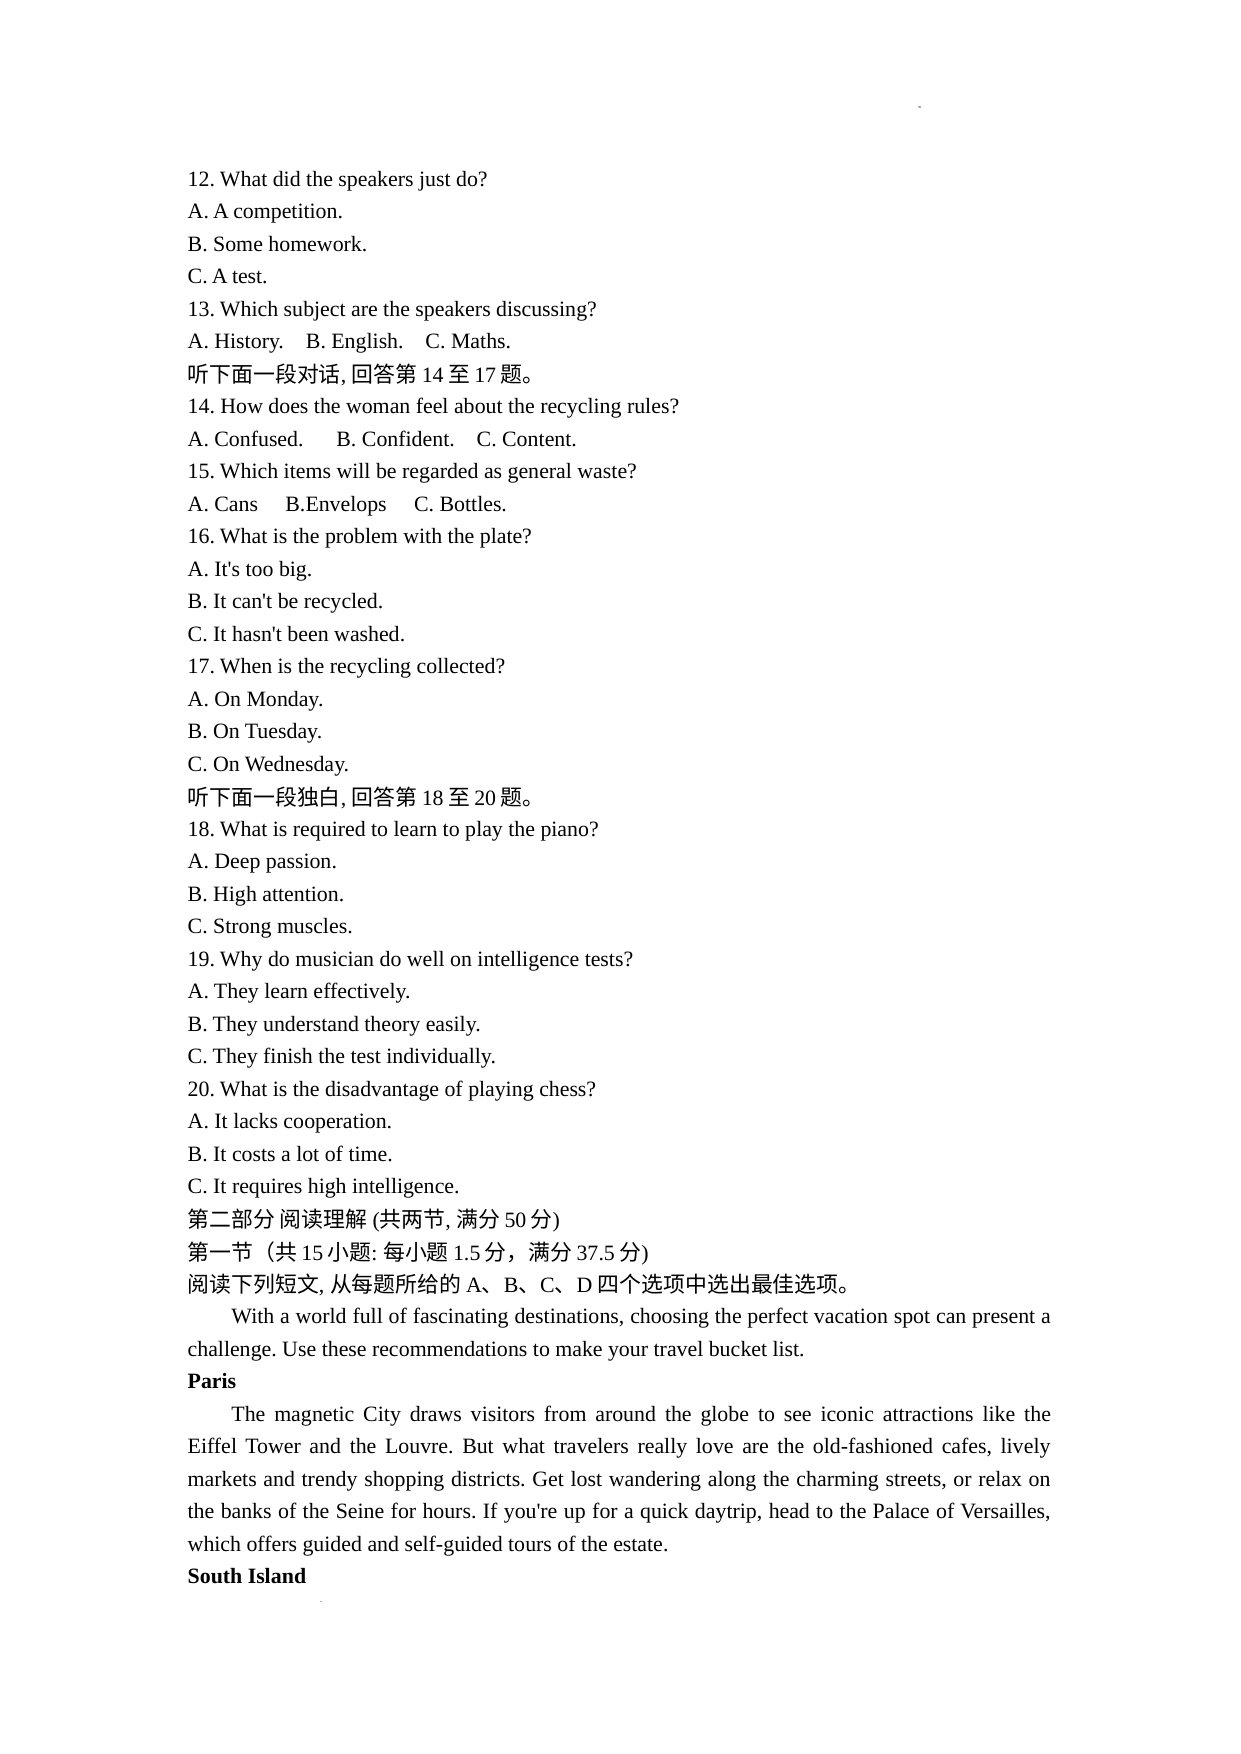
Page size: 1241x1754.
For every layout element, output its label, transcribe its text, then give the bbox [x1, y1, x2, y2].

text The magnetic City draws visitors from around the globe to see iconic attractions like the Eiffel Tower and the Louvre. But what travelers really love are the old-fashioned cafes, lively markets and trendy shopping districts. Get lost wandering along the charming streets, or relax on the banks of the Seine for hours. If you're up for a quick daytrip, head to the Palace of Versailles, which offers guided and self-guided tours of the estate. [187, 1397, 1053, 1559]
text C. It requires high intelligence. [187, 1169, 1053, 1202]
text 18. What is required to learn to play the piano? [187, 812, 1053, 844]
text Paris [187, 1364, 1053, 1397]
text A. Confused. B. Confident. C. Content. [187, 422, 1053, 454]
text 听下面一段独白, 回答第18至20题。 [187, 779, 1053, 812]
text 听下面一段对话, 回答第14至17题。 [187, 357, 1053, 389]
text 20. What is the disadvantage of playing chess? [187, 1072, 1053, 1104]
text A. It lacks cooperation. [187, 1104, 1053, 1137]
text 阅读下列短文, 从每题所给的 A、B、C、D 四个选项中选出最佳选项。 [187, 1267, 1053, 1299]
text 13. Which subject are the speakers discussing? [187, 292, 1053, 324]
text C. On Wednesday. [187, 747, 1053, 779]
text A. History. B. English. C. Maths. [187, 324, 1053, 357]
text With a world full of fascinating destinations, choosing the perfect vacation spot can present a challenge. Use these recommendations to make your travel bucket list. [187, 1299, 1053, 1364]
text A. They learn effectively. [187, 974, 1053, 1007]
text 19. Why do musician do well on intelligence tests? [187, 942, 1053, 974]
text 15. Which items will be regarded as general waste? [187, 454, 1053, 487]
text A. It's too big. [187, 552, 1053, 584]
text A. Cans B.Envelops C. Bottles. [187, 487, 1053, 519]
text A. Deep passion. [187, 844, 1053, 877]
text A. A competition. [187, 194, 1053, 227]
text B. On Tuesday. [187, 714, 1053, 747]
text 14. How does the woman feel about the recycling rules? [187, 389, 1053, 422]
text A. On Monday. [187, 682, 1053, 714]
text C. A test. [187, 259, 1053, 292]
text B. It can't be recycled. [187, 584, 1053, 617]
text C. They finish the test individually. [187, 1039, 1053, 1072]
text 12. What did the speakers just do? [187, 162, 1053, 194]
text B. High attention. [187, 877, 1053, 909]
text 17. When is the recycling collected? [187, 649, 1053, 682]
text C. It hasn't been washed. [187, 617, 1053, 649]
text 第一节（共15小题: 每小题1.5分，满分37.5分) [187, 1234, 1053, 1267]
text 第二部分 阅读理解 (共两节, 满分50分) [187, 1202, 1053, 1234]
text B. It costs a lot of time. [187, 1137, 1053, 1169]
text B. Some homework. [187, 227, 1053, 259]
text B. They understand theory easily. [187, 1007, 1053, 1039]
text 16. What is the problem with the plate? [187, 519, 1053, 552]
text South Island [187, 1559, 1053, 1592]
text C. Strong muscles. [187, 909, 1053, 942]
